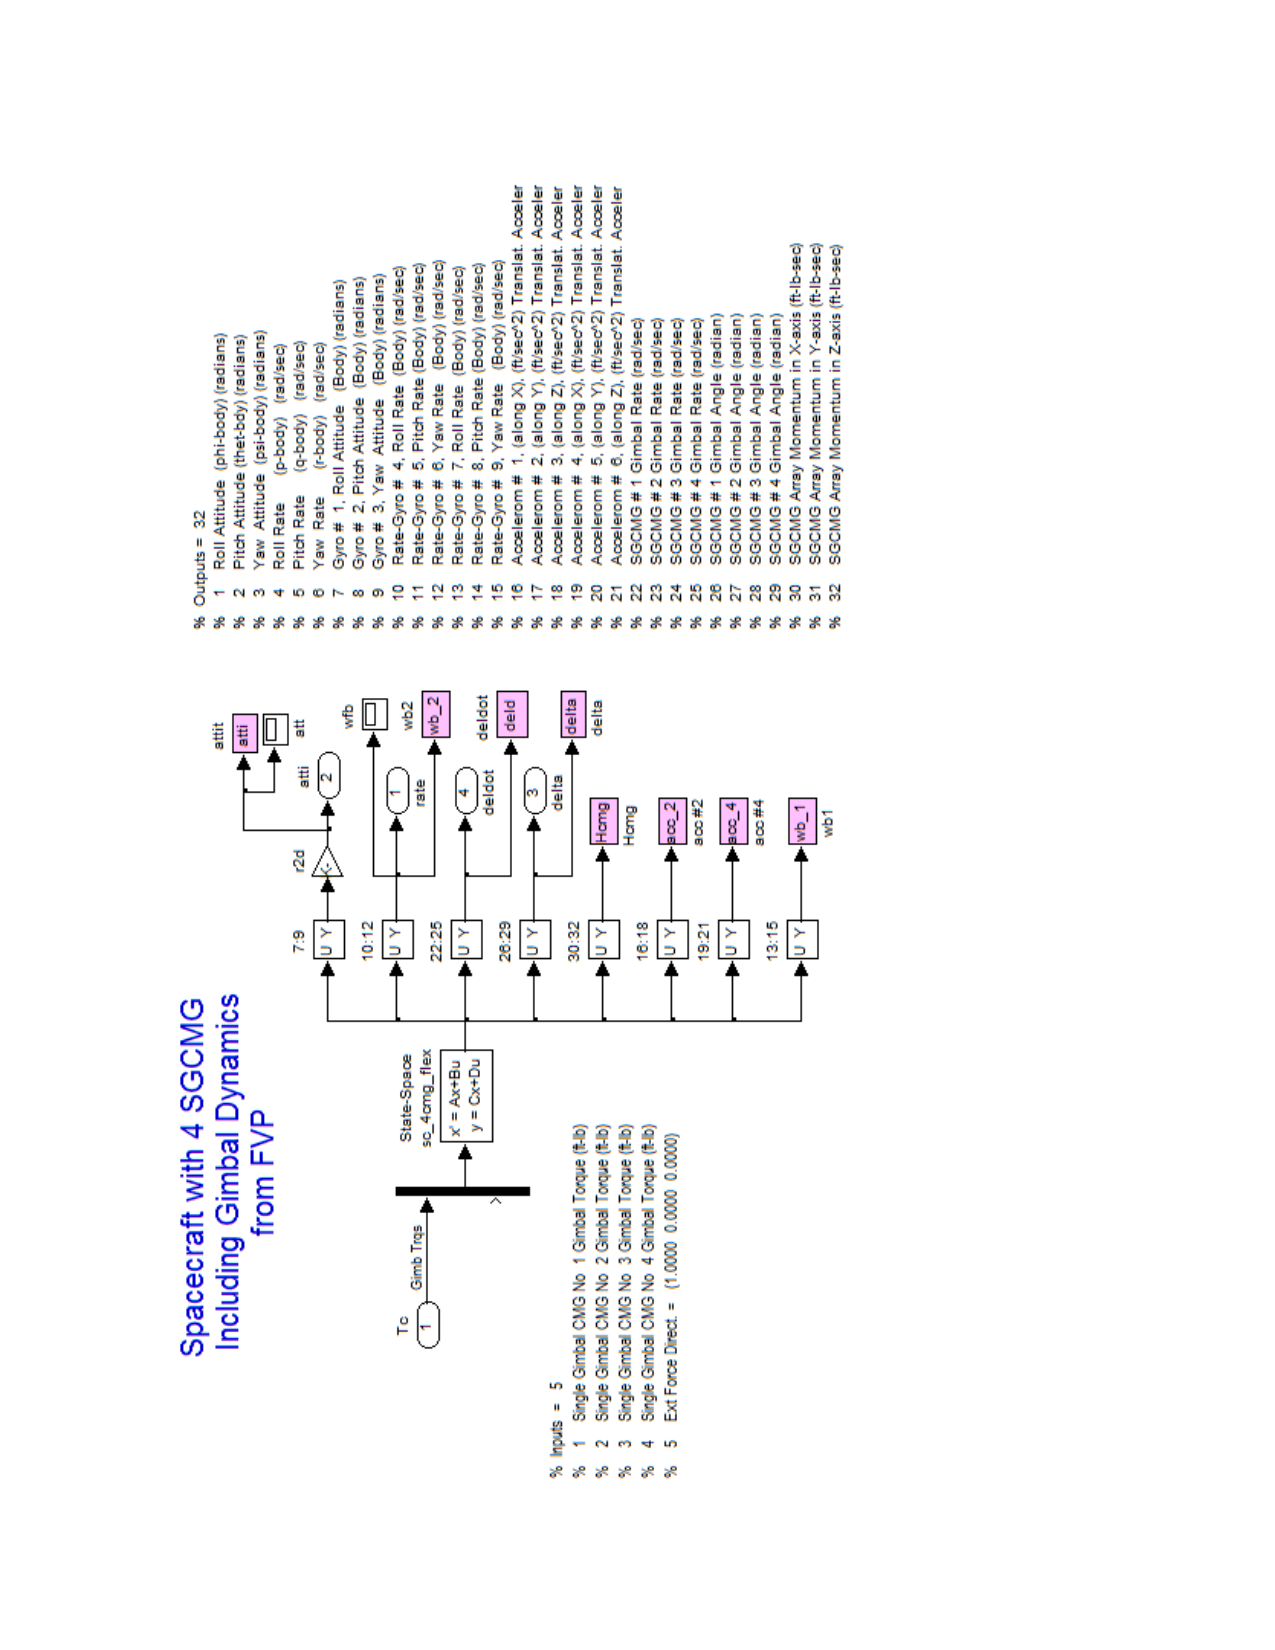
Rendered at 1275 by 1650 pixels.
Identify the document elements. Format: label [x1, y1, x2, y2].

picture [150, 150, 874, 1500]
